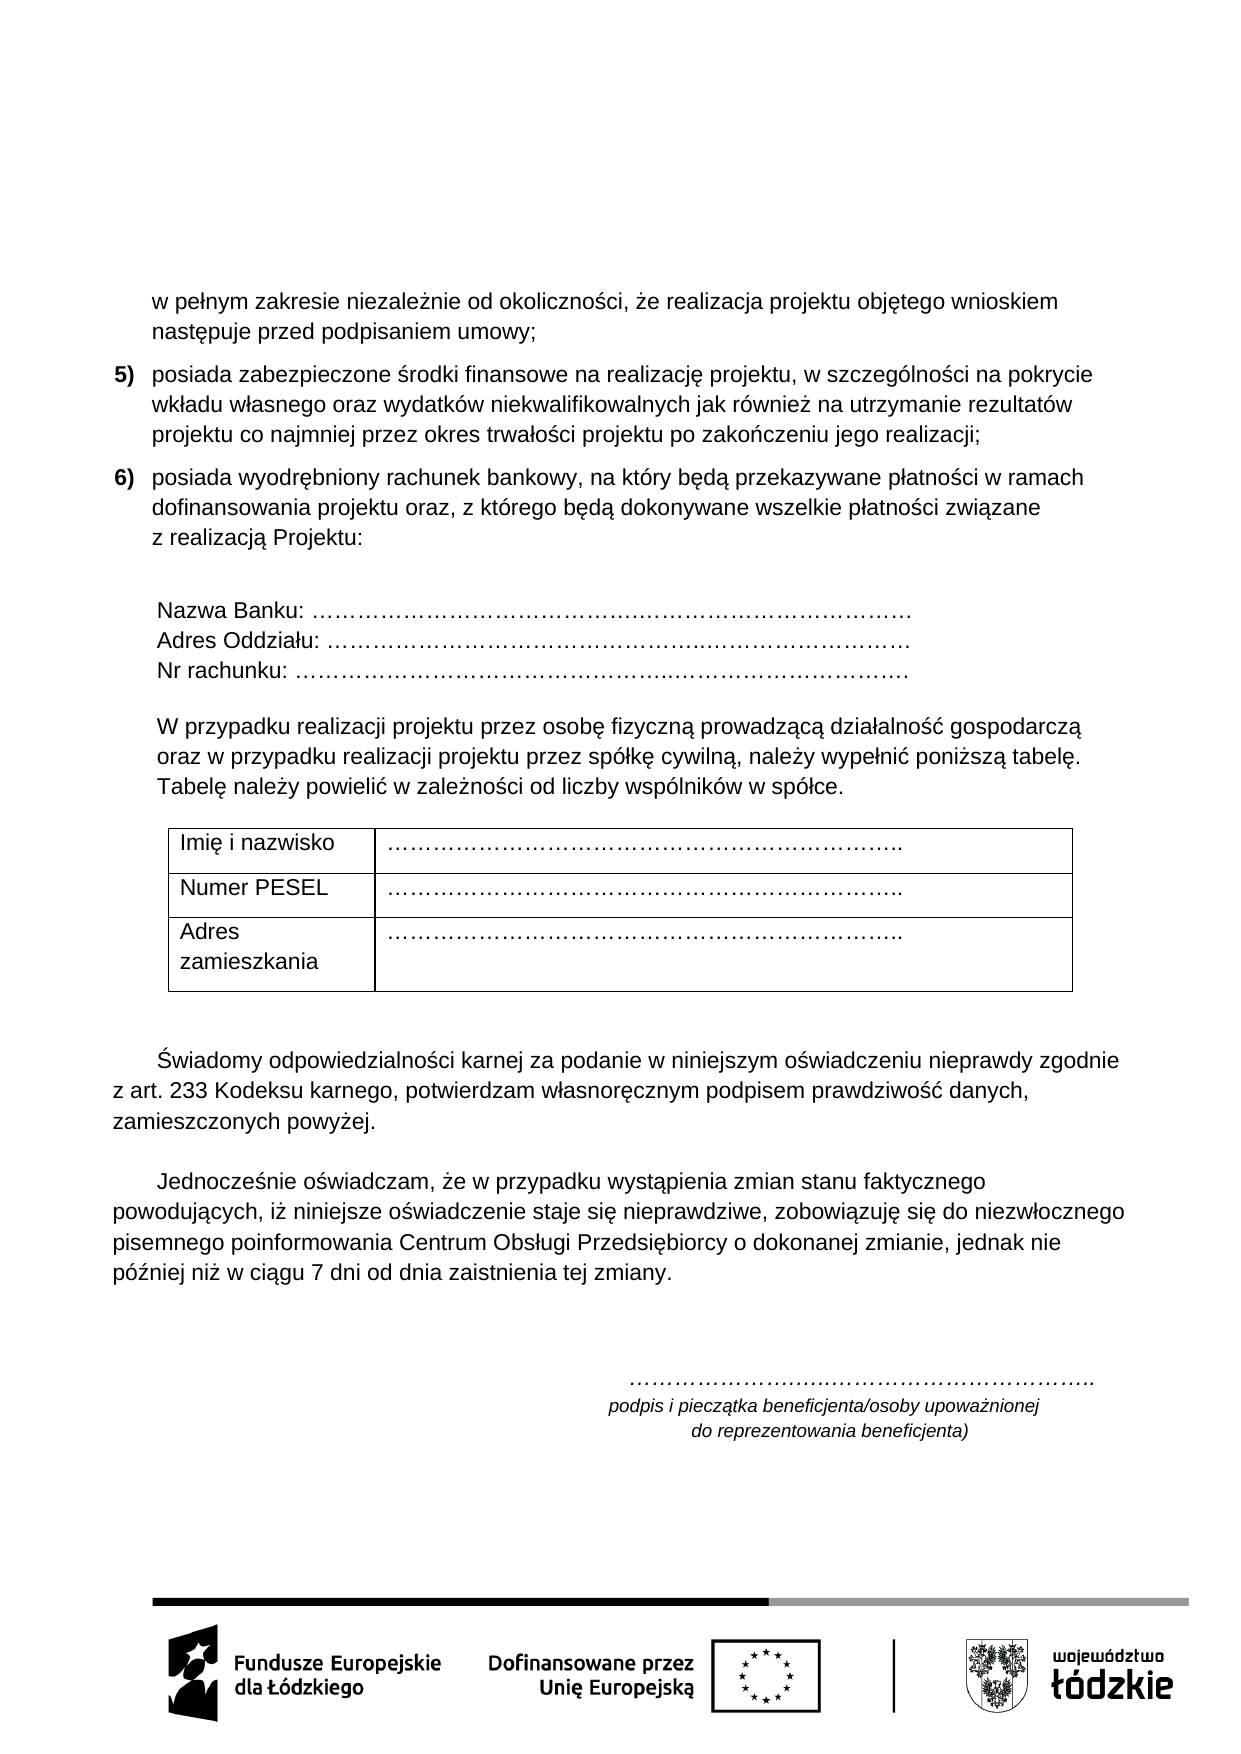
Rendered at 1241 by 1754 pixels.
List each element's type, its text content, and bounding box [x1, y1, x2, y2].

text Jednocześnie oświadczam, że w przypadku wystąpienia zmian stanu faktycznego powodujących, iż niniejsze oświadczenie staje się nieprawdziwe, zobowiązuję się do niezwłocznego pisemnego poinformowania Centrum Obsługi Przedsiębiorcy o dokonanej zmianie, jednak nie później niż w ciągu 7 dni od dnia zaistnienia tej zmiany. [112, 1168, 1125, 1285]
text W przypadku realizacji projektu przez osobę fizyczną prowadzącą działalność gospodarczą oraz w przypadku realizacji projektu przez spółkę cywilną, należy wypełnić poniższą tabelę. Tabelę należy powielić w zależności od liczby wspólników w spółce. [157, 713, 1125, 799]
table_cell ………………………………………………………….. [376, 918, 1072, 991]
table_header ………………………………………………………….. [376, 829, 1072, 872]
table_cell Numer PESEL [169, 874, 374, 917]
table_cell ………………………………………………………….. [376, 874, 1072, 917]
text podpis i pieczątka beneficjenta/osoby upoważnionej [112, 1394, 1125, 1416]
picture [7, 1574, 1241, 1754]
table_header Imię i nazwisko [169, 829, 374, 872]
text Adres Oddziału: …………………………………………..……………………… [157, 627, 1125, 653]
table_cell Adres zamieszkania [169, 918, 374, 991]
list posiada wyodrębniony rachunek bankowy, na który będą przekazywane płatności w ramach dofinansowania projektu oraz, z którego będą dokonywane wszelkie płatności związane z realizacją Projektu: [114, 464, 1125, 550]
text Świadomy odpowiedzialności karnej za podanie w niniejszym oświadczeniu nieprawdy zgodnie z art. 233 Kodeksu karnego, potwierdzam własnoręcznym podpisem prawdziwość danych, zamieszczonych powyżej. [112, 1047, 1125, 1134]
text Nr rachunku: …………………………………………..…………………………. [157, 657, 1125, 684]
text do reprezentowania beneficjenta) [112, 1420, 1125, 1441]
text Nazwa Banku: …………………………………….……………………………… [112, 597, 1125, 623]
list posiada zabezpieczone środki finansowe na realizację projektu, w szczególności na pokrycie wkładu własnego oraz wydatków niekwalifikowalnych jak również na utrzymanie rezultatów projektu co najmniej przez okres trwałości projektu po zakończeniu jego realizacji; [114, 361, 1125, 447]
text ………………….…..…………………………….. [628, 1332, 1125, 1391]
